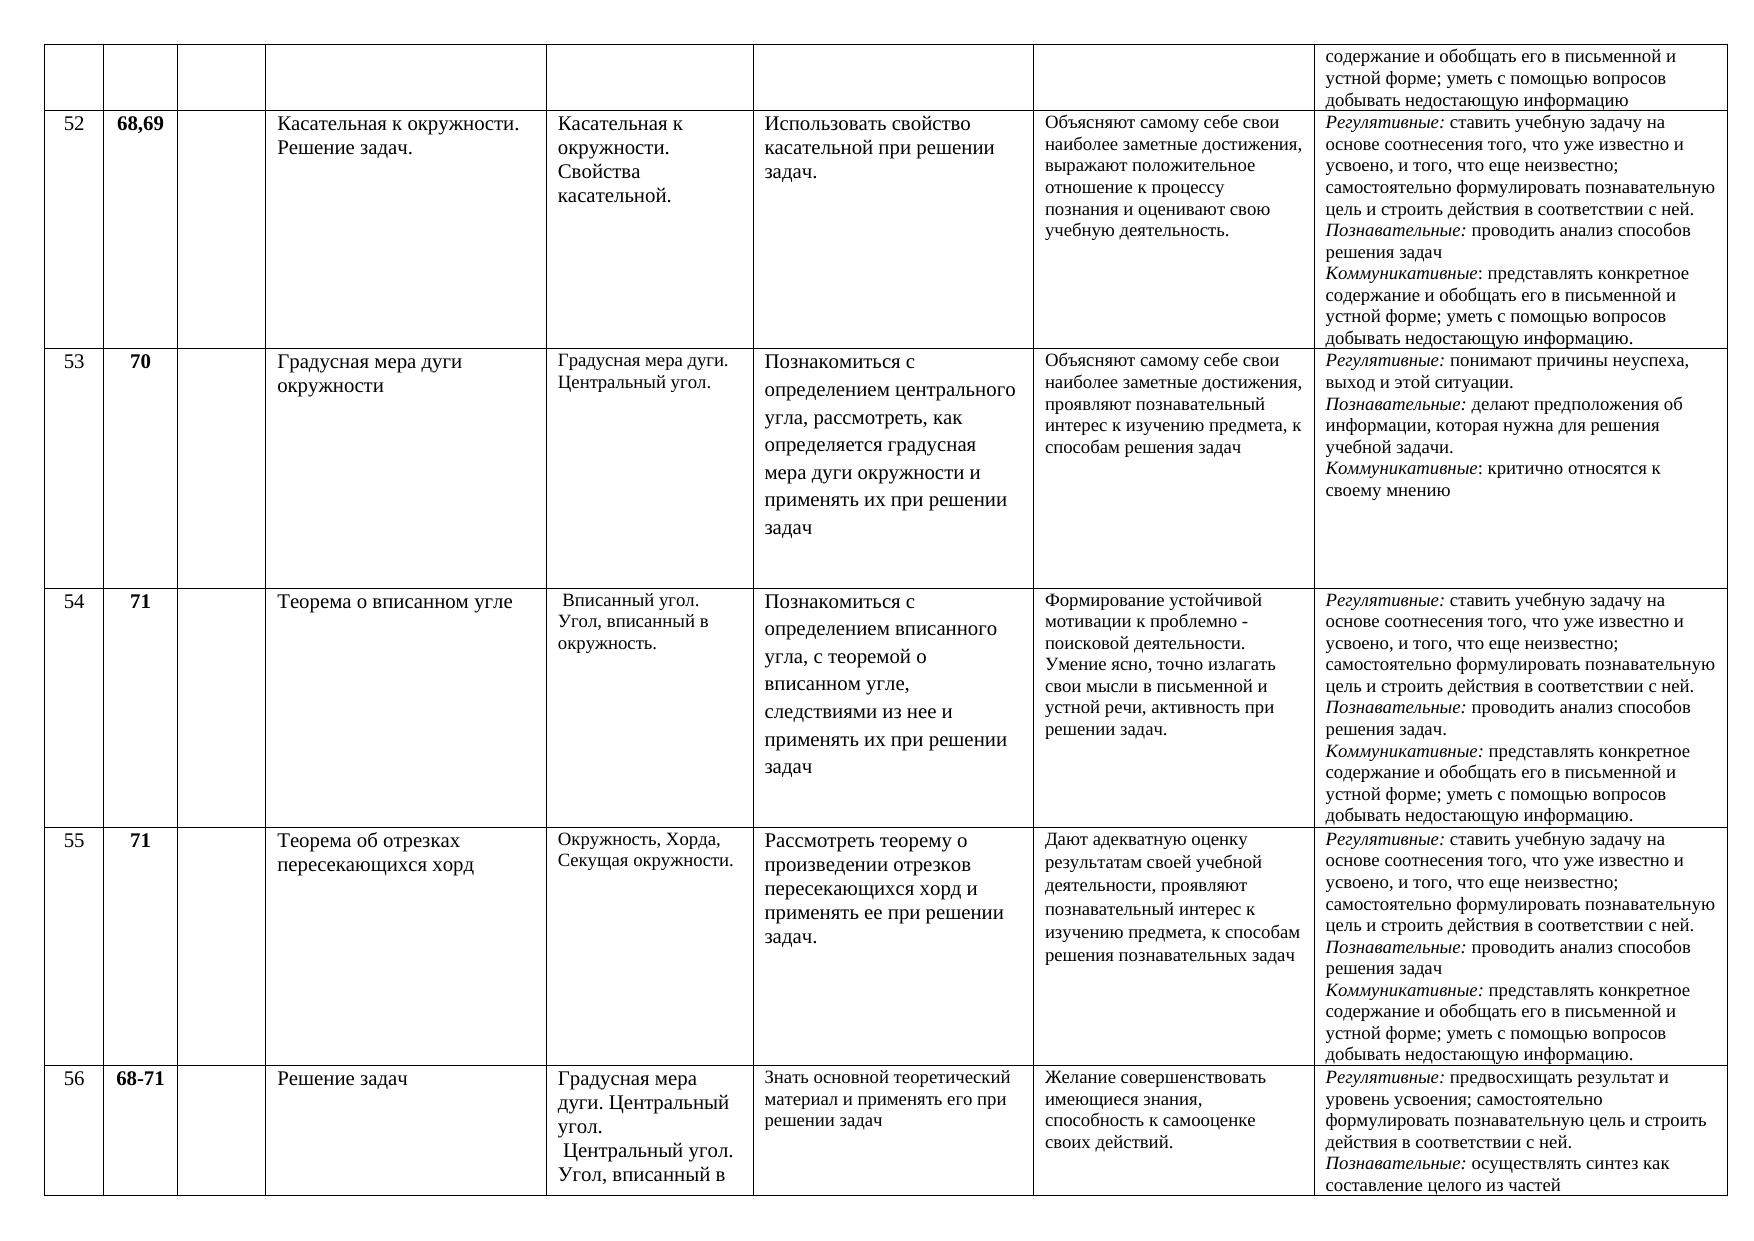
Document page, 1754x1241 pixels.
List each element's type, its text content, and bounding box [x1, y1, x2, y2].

table_cell Регулятивные: понимают причины неуспеха, выход и этой ситуации. Познавательные: делают предположения об информации, которая нужна для решения учебной задачи. Коммуникативные: критично относятся к своему мнению [1315, 349, 1727, 587]
table_cell [178, 589, 265, 827]
table_cell [178, 349, 265, 587]
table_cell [266, 45, 546, 110]
table_cell [178, 1066, 265, 1195]
table_cell 56 [45, 1066, 103, 1195]
table_cell Решение задач [266, 1066, 546, 1195]
table_cell Касательная к окружности. Свойства касательной. [547, 111, 753, 348]
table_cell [754, 45, 1033, 110]
table_cell Градусная мера дуги. Центральный угол. [547, 349, 753, 587]
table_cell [547, 45, 753, 110]
table_cell Познакомиться с определением вписанного угла, с теоремой о вписанном угле, следствиями из нее и применять их при решении задач [754, 589, 1033, 827]
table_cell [1315, 1066, 1727, 1195]
table_cell Вписанный угол. Угол, вписанный в окружность. [547, 589, 753, 827]
table_cell Теорема о вписанном угле [266, 589, 546, 827]
table_cell 70 [104, 349, 177, 587]
table_cell 71 [104, 828, 177, 1065]
table_cell 52 [45, 111, 103, 348]
table_cell Объясняют самому себе свои наиболее заметные достижения, проявляют познавательный интерес к изучению предмета, к способам решения задач [1034, 349, 1314, 587]
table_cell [1315, 45, 1727, 110]
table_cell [547, 1066, 753, 1195]
table_cell Объясняют самому себе свои наиболее заметные достижения, выражают положительное отношение к процессу познания и оценивают свою учебную деятельность. [1034, 111, 1314, 348]
table_cell Окружность, Хорда, Секущая окружности. [547, 828, 753, 1065]
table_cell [754, 1066, 1033, 1195]
table_cell 68,69 [104, 111, 177, 348]
table_cell 69 [104, 45, 177, 110]
table_cell 51 [45, 45, 103, 110]
table_cell Теорема об отрезках пересекающихся хорд [266, 828, 546, 1065]
table_cell 55 [45, 828, 103, 1065]
table_cell Рассмотреть теорему о произведении отрезков пересекающихся хорд и применять ее при решении задач. [754, 828, 1033, 1065]
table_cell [1034, 1066, 1314, 1195]
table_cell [1034, 45, 1314, 110]
table_cell 68-71 [104, 1066, 177, 1195]
table_cell [178, 111, 265, 348]
table_cell Познакомиться с определением центрального угла, рассмотреть, как определяется градусная мера дуги окружности и применять их при решении задач [754, 349, 1033, 587]
table_cell 54 [45, 589, 103, 827]
table_cell Формирование устойчивой мотивации к проблемно - поисковой деятельности. Умение ясно, точно излагать свои мысли в письменной и устной речи, активность при решении задач. [1034, 589, 1314, 827]
table_cell 71 [104, 589, 177, 827]
table_cell Градусная мера дуги окружности [266, 349, 546, 587]
table_cell Касательная к окружности. Решение задач. [266, 111, 546, 348]
table_cell [178, 45, 265, 110]
table_cell Использовать свойство касательной при решении задач. [754, 111, 1033, 348]
table_cell [178, 828, 265, 1065]
table_cell 53 [45, 349, 103, 587]
table_cell Регулятивные: ставить учебную задачу на основе соотнесения того, что уже известно и усвоено, и того, что еще неизвестно; самостоятельно формулировать познавательную цель и строить действия в соответствии с ней. Познавательные: проводить анализ способов решения задач. Коммуникативные: представлять конкретное содержание и обобщать его в письменной и устной форме; уметь с помощью вопросов добывать недостающую информацию. [1315, 589, 1727, 827]
